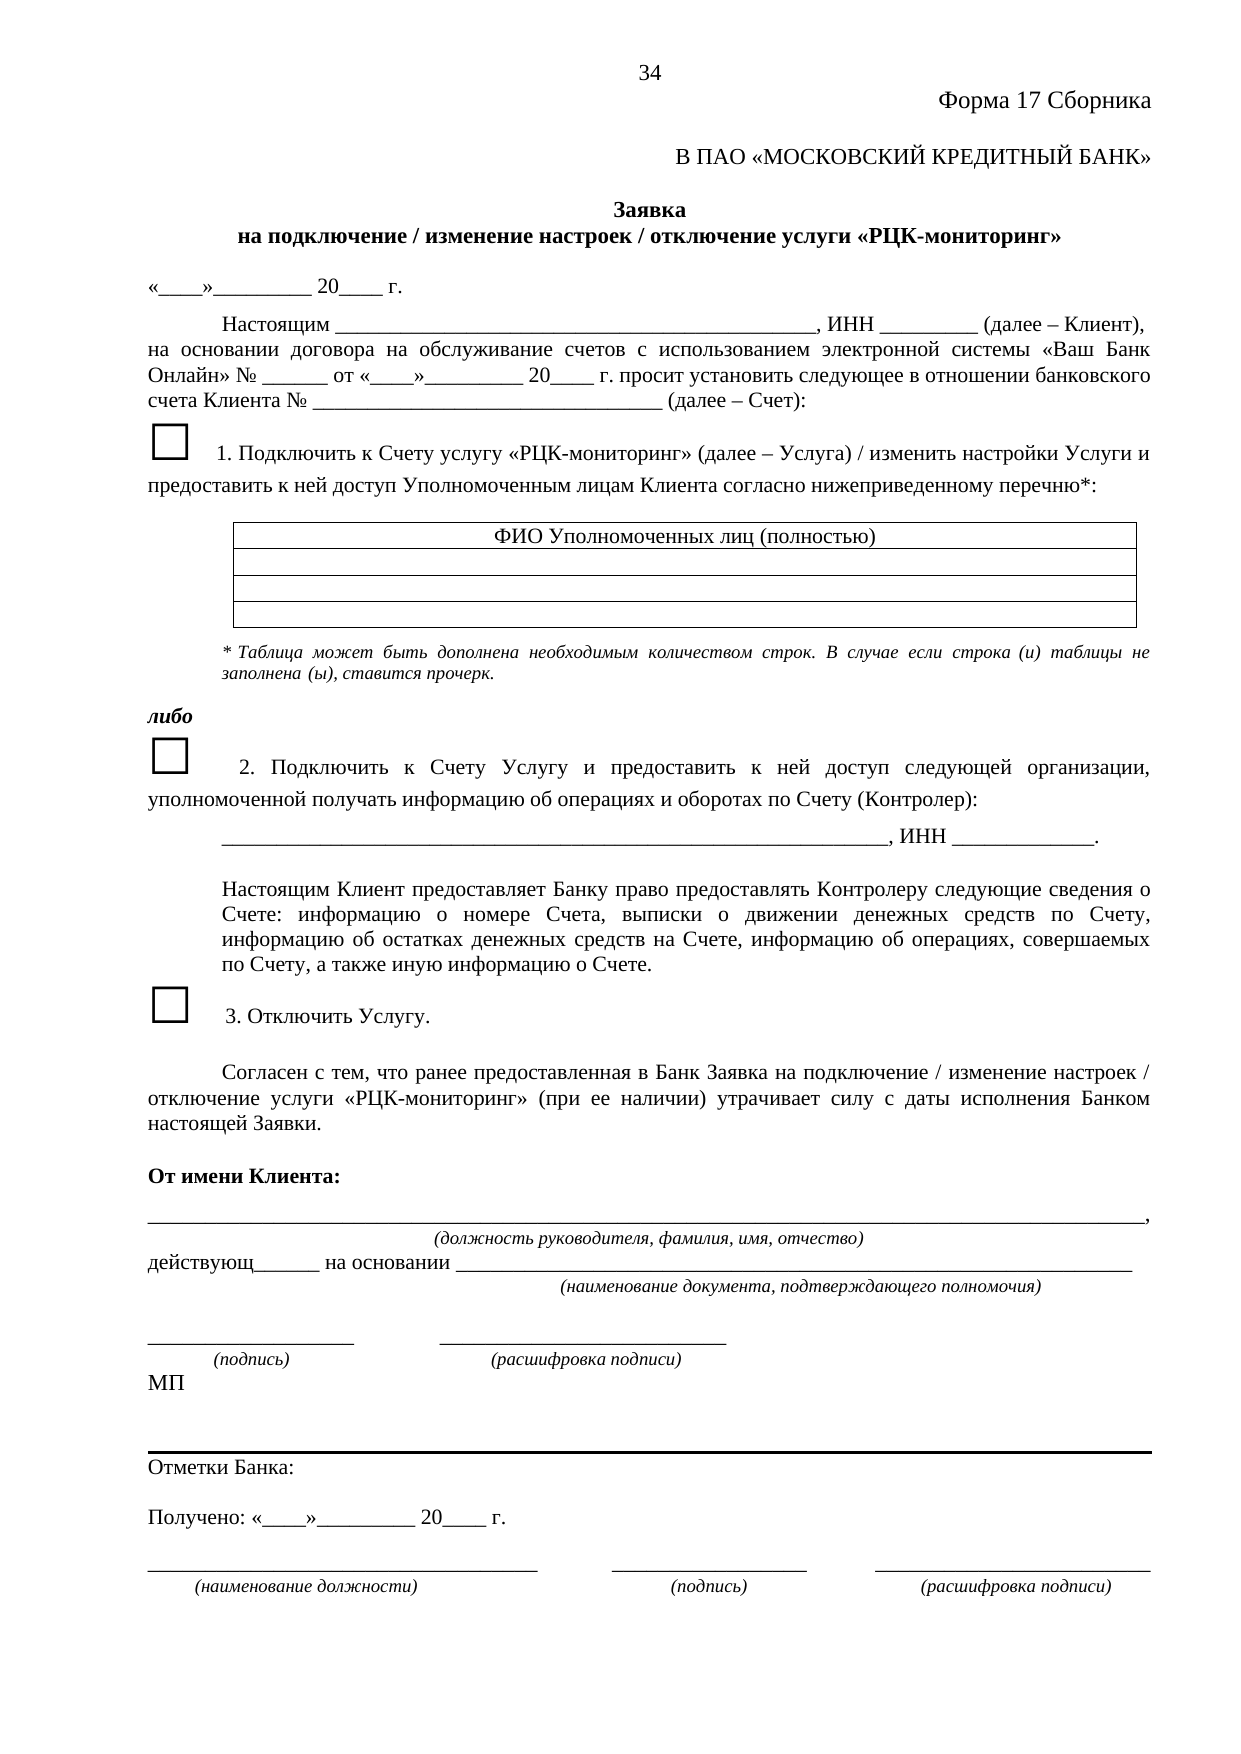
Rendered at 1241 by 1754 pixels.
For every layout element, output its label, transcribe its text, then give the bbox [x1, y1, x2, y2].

text Согласен с тем, что ранее предоставленная в Банк Заявка на подключение / изменение настроек / отключение услуги «РЦК-мониторинг» (при ее наличии) утрачивает силу с даты исполнения Банком настоящей Заявки. [148, 1059, 1152, 1135]
text на основании договора на обслуживание счетов с использованием электронной системы «Ваш Банк Онлайн» № ______ от «____»_________ 20____ г. просит установить следующее в отношении банковского счета Клиента № ________________________________ (далее – Счет): [148, 336, 1152, 412]
text на подключение / изменение настроек / отключение услуги «РЦК-мониторинг» [148, 222, 1152, 248]
text __________________ _________________________ [148, 1321, 1152, 1348]
text Настоящим Клиент предоставляет Банку право предоставлять Контролеру следующие сведения о Счете: информацию о номере Счета, выписки о движении денежных средств по Счету, информацию об остатках денежных средств на Счете, информацию об операциях, совершаемых по Счету, а также иную информацию о Счете. [222, 876, 1152, 977]
text Получено: «____»_________ 20____ г. [148, 1504, 1152, 1529]
text Форма 17 Сборника [679, 85, 1152, 114]
text МП [148, 1369, 1152, 1396]
table_cell [234, 549, 1136, 574]
text _______________________________________________________________________________________, [148, 1200, 1152, 1227]
text В ПАО «МОСКОВСКИЙ КРЕДИТНЫЙ БАНК» [148, 143, 1152, 169]
text 2. Подключить к Счету Услугу и предоставить к ней доступ следующей организации, уполномоченной получать информацию об операциях и оборотах по Счету (Контролер): [148, 728, 1152, 811]
text __________________________________ _________________ ________________________ [148, 1548, 1152, 1575]
text (наименование должности) (подпись) (расшифровка подписи) [148, 1575, 1152, 1596]
table_cell [234, 602, 1136, 627]
text От имени Клиента: [148, 1163, 1152, 1188]
text (наименование документа, подтверждающего полномочия) [148, 1274, 1152, 1296]
table_cell [234, 576, 1136, 601]
text * Таблица может быть дополнена необходимым количеством строк. В случае если строка (и) таблицы не заполнена (ы), ставится прочерк. [222, 641, 1152, 684]
text _____________________________________________________________, ИНН _____________. [222, 823, 1152, 848]
text Настоящим ____________________________________________, ИНН _________ (далее – Клиент), [148, 311, 1152, 336]
text «____»_________ 20____ г. [148, 273, 1152, 299]
text (должность руководителя, фамилия, имя, отчество) [148, 1227, 1152, 1248]
text 3. Отключить Услугу. [148, 977, 1152, 1034]
text либо [148, 703, 1152, 728]
table_header ФИО Уполномоченных лиц (полностью) [234, 523, 1136, 548]
text действующ______ на основании ___________________________________________________________ [148, 1248, 1152, 1274]
text (подпись) (расшифровка подписи) [148, 1348, 1152, 1369]
text Заявка [148, 196, 1152, 222]
text 1. Подключить к Счету услугу «РЦК-мониторинг» (далее – Услуга) / изменить настройки Услуги и предоставить к ней доступ Уполномоченным лицам Клиента согласно нижеприведенному перечню*: [148, 414, 1152, 497]
text Отметки Банка: [148, 1454, 1152, 1479]
